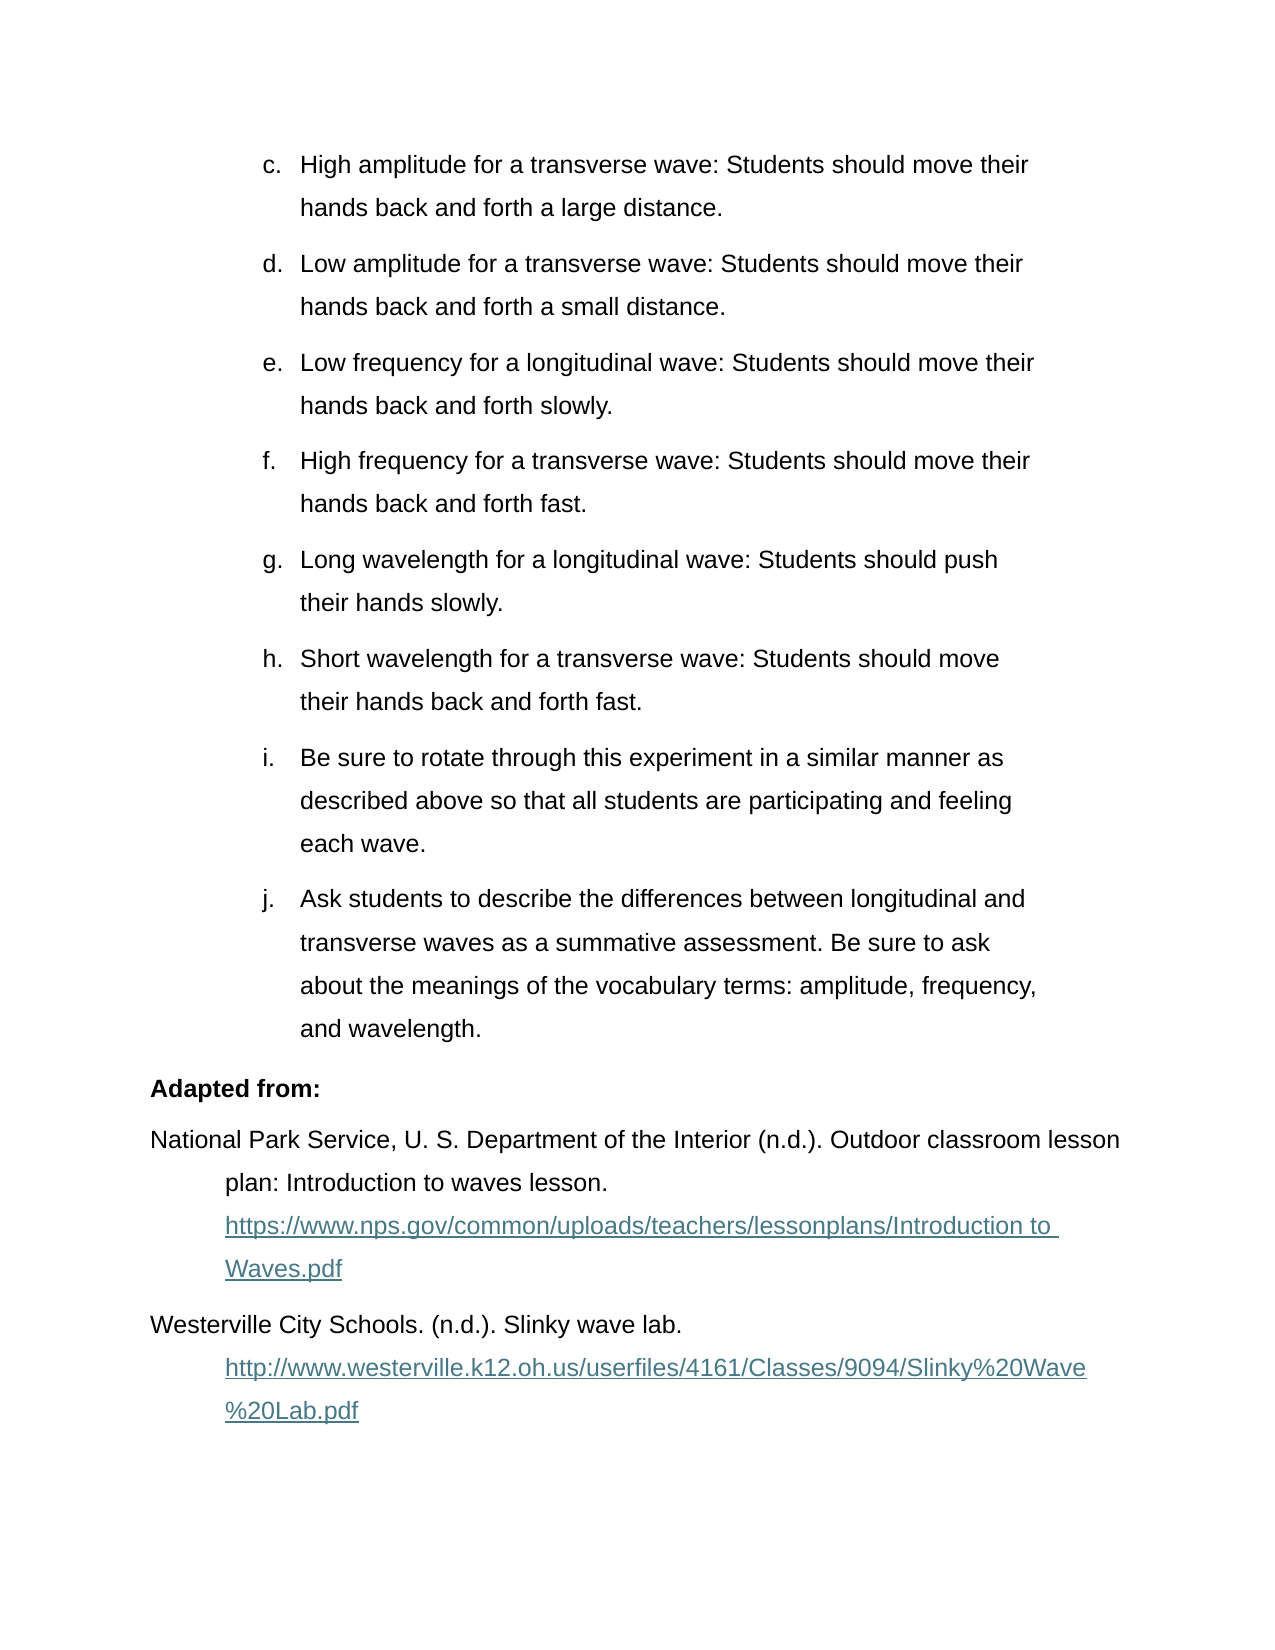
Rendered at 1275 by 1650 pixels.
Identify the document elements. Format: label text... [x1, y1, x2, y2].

text National Park Service, U. S. Department of the Interior (n.d.). Outdoor classroom lesson plan: Introduction to waves lesson. https://www.nps.gov/common/uploads/teachers/lessonplans/Introduction to Waves.pdf [150, 1125, 1125, 1283]
list High amplitude for a transverse wave: Students should move their hands back and forth a large distance. [262, 150, 1050, 222]
list Low frequency for a longitudinal wave: Students should move their hands back and forth slowly. [262, 347, 1050, 419]
list Long wavelength for a longitudinal wave: Students should push their hands slowly. [262, 545, 1050, 617]
list Low amplitude for a transverse wave: Students should move their hands back and forth a small distance. [262, 249, 1050, 321]
subtitle Adapted from: [150, 1073, 1125, 1102]
text Westerville City Schools. (n.d.). Slinky wave lab. http://www.westerville.k12.oh.us/userfiles/4161/Classes/9094/Slinky%20Wave%20Lab.pdf [150, 1310, 1125, 1425]
list Ask students to describe the differences between longitudinal and transverse waves as a summative assessment. Be sure to ask about the meanings of the vocabulary terms: amplitude, frequency, and wavelength. [262, 884, 1050, 1042]
list High frequency for a transverse wave: Students should move their hands back and forth fast. [262, 446, 1050, 518]
list Short wavelength for a transverse wave: Students should move their hands back and forth fast. [262, 644, 1050, 716]
text Be sure to rotate through this experiment in a similar manner as described above so that all students are participating and feeling each wave. [262, 742, 1050, 857]
